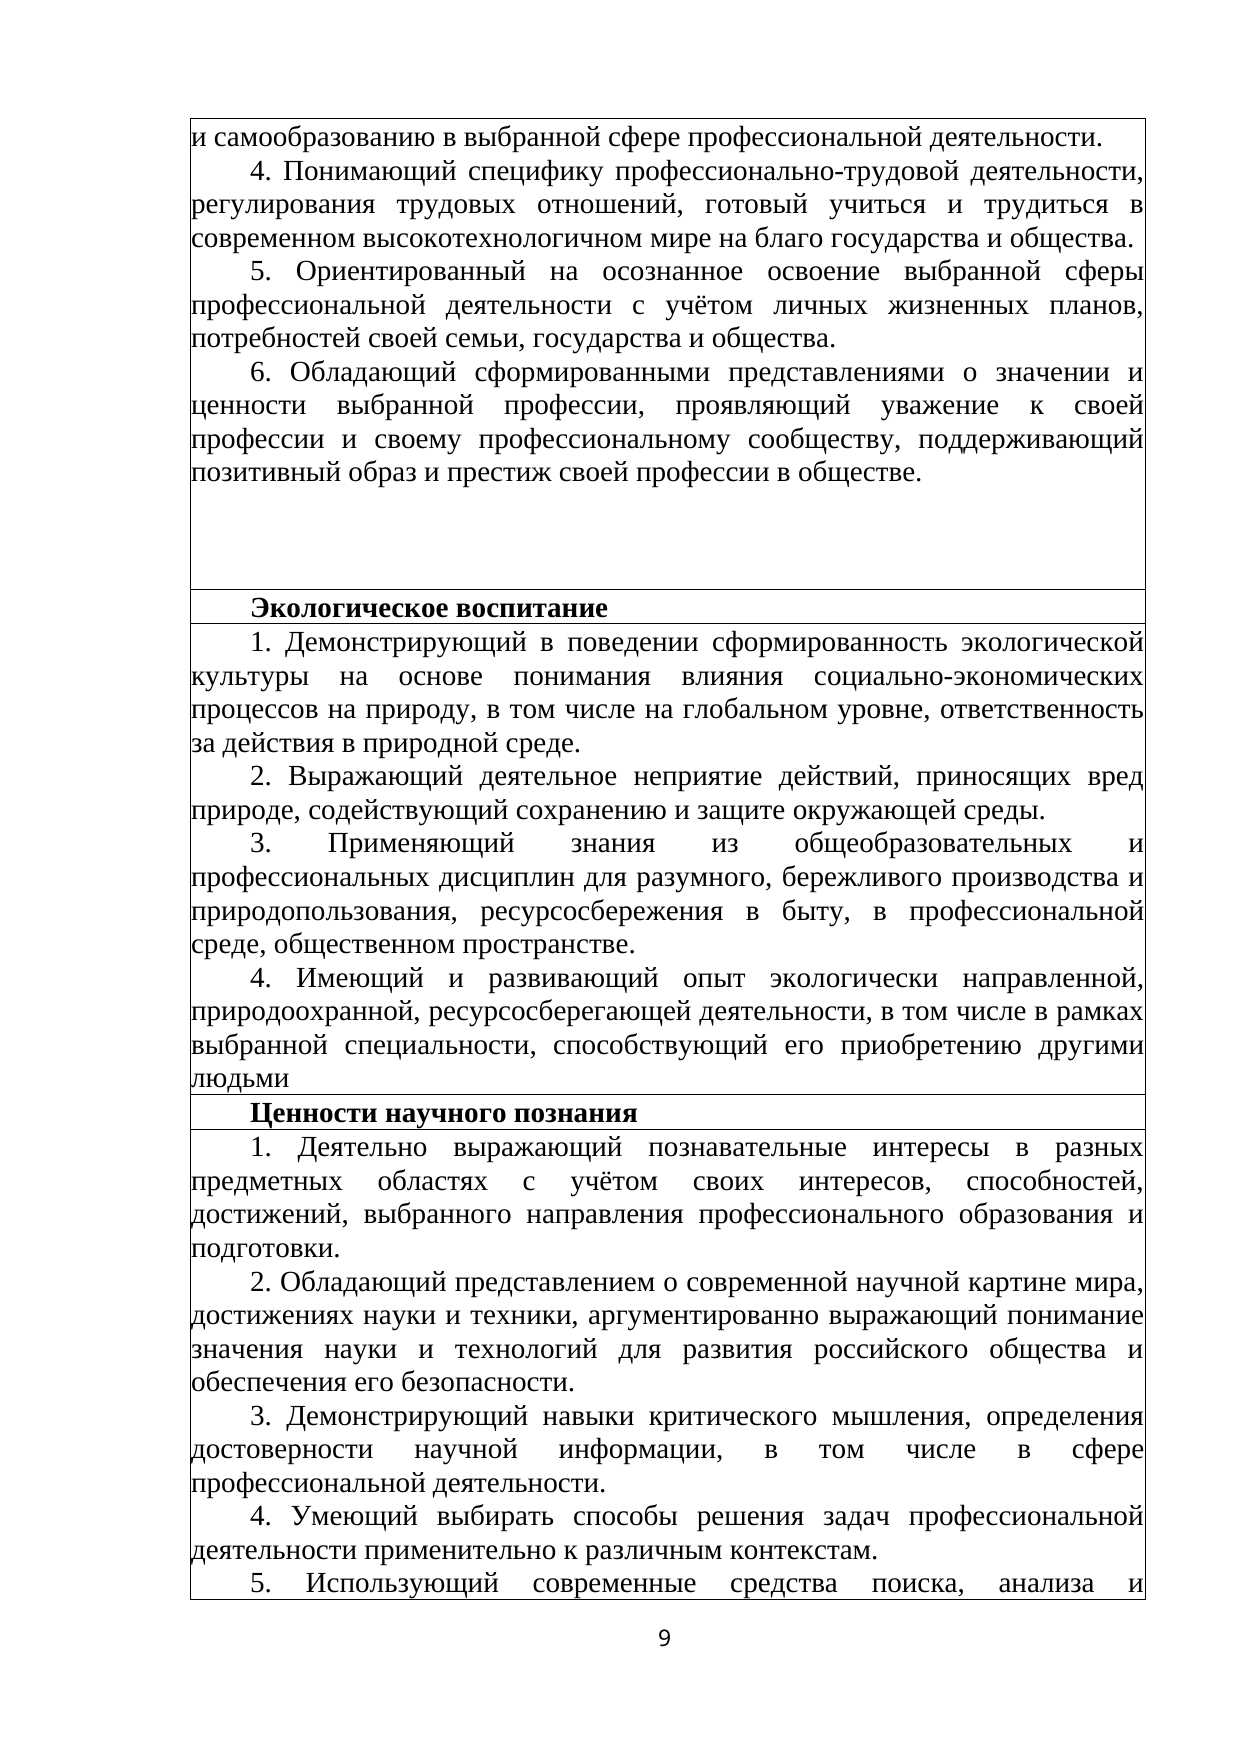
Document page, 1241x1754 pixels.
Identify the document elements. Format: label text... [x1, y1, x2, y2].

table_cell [191, 119, 1145, 589]
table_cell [191, 1130, 1145, 1599]
table_cell Экологическое воспитание [191, 590, 1145, 623]
table_cell 1. Демонстрирующий в поведении сформированность экологической культуры на основе понимания влияния социально-экономических процессов на природу, в том числе на глобальном уровне, ответственность за действия в природной среде. 2. Выражающий деятельное неприятие действий, приносящих вред природе, содействующий сохранению и защите окружающей среды. 3. Применяющий знания из общеобразовательных и профессиональных дисциплин для разумного, бережливого производства и природопользования, ресурсосбережения в быту, в профессиональной среде, общественном пространстве. 4. Имеющий и развивающий опыт экологически направленной, природоохранной, ресурсосберегающей деятельности, в том числе в рамках выбранной специальности, способствующий его приобретению другими людьми [191, 624, 1145, 1094]
table_cell Ценности научного познания [191, 1095, 1145, 1128]
